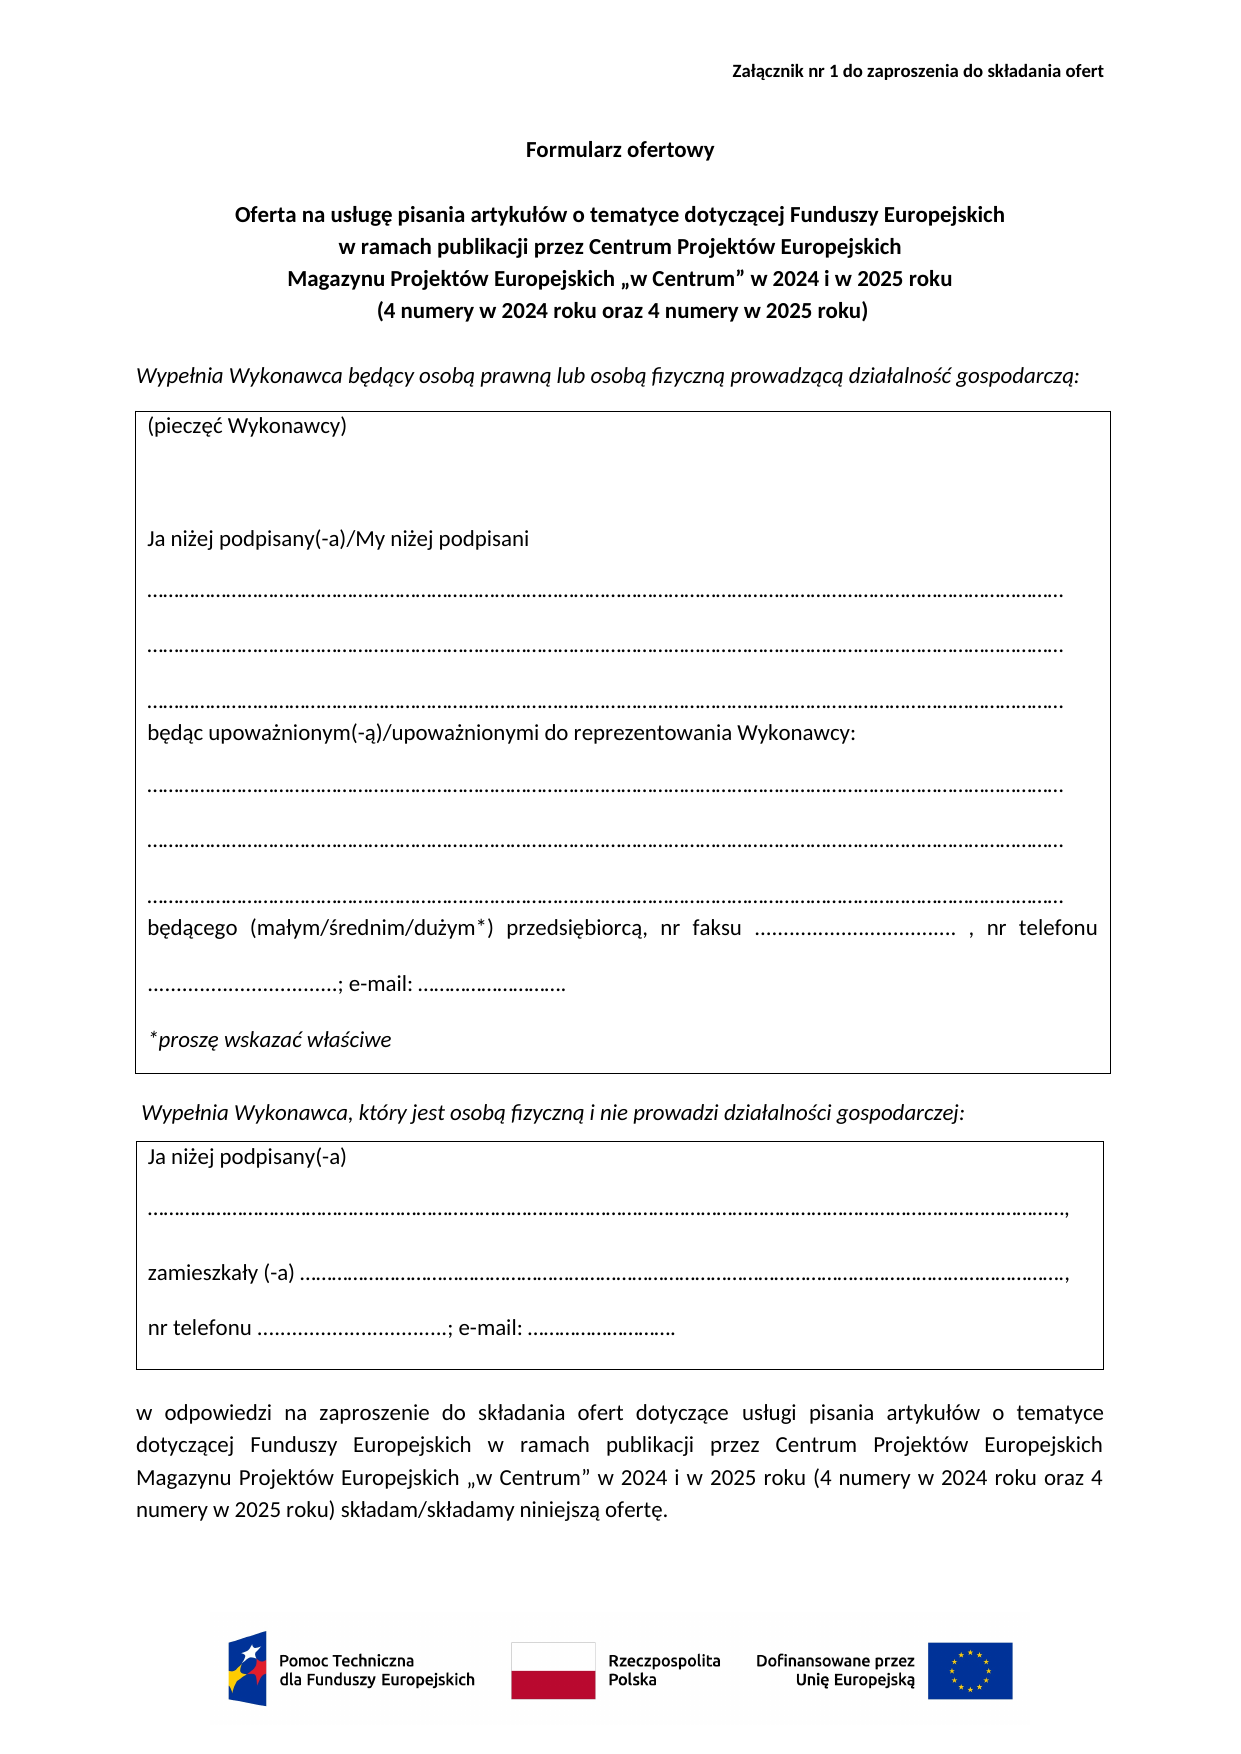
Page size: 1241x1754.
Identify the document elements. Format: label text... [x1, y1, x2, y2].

text Wypełnia Wykonawca, który jest osobą fizyczną i nie prowadzi działalności gospodarczej: [136, 1098, 1104, 1126]
text w odpowiedzi na zaproszenie do składania ofert dotyczące usługi pisania artykułów o tematyce dotyczącej Funduszy Europejskich w ramach publikacji przez Centrum Projektów Europejskich Magazynu Projektów Europejskich „w Centrum” w 2024 i w 2025 roku (4 numery w 2024 roku oraz 4 numery w 2025 roku) składam/składamy niniejszą ofertę. [136, 1398, 1104, 1523]
text w ramach publikacji przez Centrum Projektów Europejskich [136, 232, 1104, 260]
text Oferta na usługę pisania artykułów o tematyce dotyczącej Funduszy Europejskich [136, 200, 1104, 228]
text Wypełnia Wykonawca będący osobą prawną lub osobą fizyczną prowadzącą działalność gospodarczą: [136, 361, 1104, 389]
picture [210, 1612, 1030, 1725]
table_header (pieczęć Wykonawcy) Ja niżej podpisany(-a)/My niżej podpisani ………………………………………………………………………………………………………………………………………………………… ………………………………………………………………………………………………………………………………………………………… ………………………………………………………………………………………………………………………………………………………… będąc upoważnionym(-ą)/upoważnionymi do reprezentowania Wykonawcy: ………………………………………………………………………………………………………………………………………………………… ………………………………………………………………………………………………………………………………………………………… ………………………………………………………………………………………………………………………………………………………… będącego (małym/średnim/dużym*) przedsiębiorcą, nr faksu ................................... , nr telefonu .................................; e-mail: ………………………. *proszę wskazać właściwe [136, 412, 1110, 1073]
text Magazynu Projektów Europejskich „w Centrum” w 2024 i w 2025 roku [136, 264, 1104, 292]
text Formularz ofertowy [136, 136, 1104, 163]
table_header Ja niżej podpisany(-a) …………………………………………………………………………………………………………………………………………………………, zamieszkały (-a) ………………………………………………………………………………………………………………………………., nr telefonu .................................; e-mail: ………………………. [137, 1142, 1103, 1369]
text (4 numery w 2024 roku oraz 4 numery w 2025 roku) [136, 296, 1104, 324]
